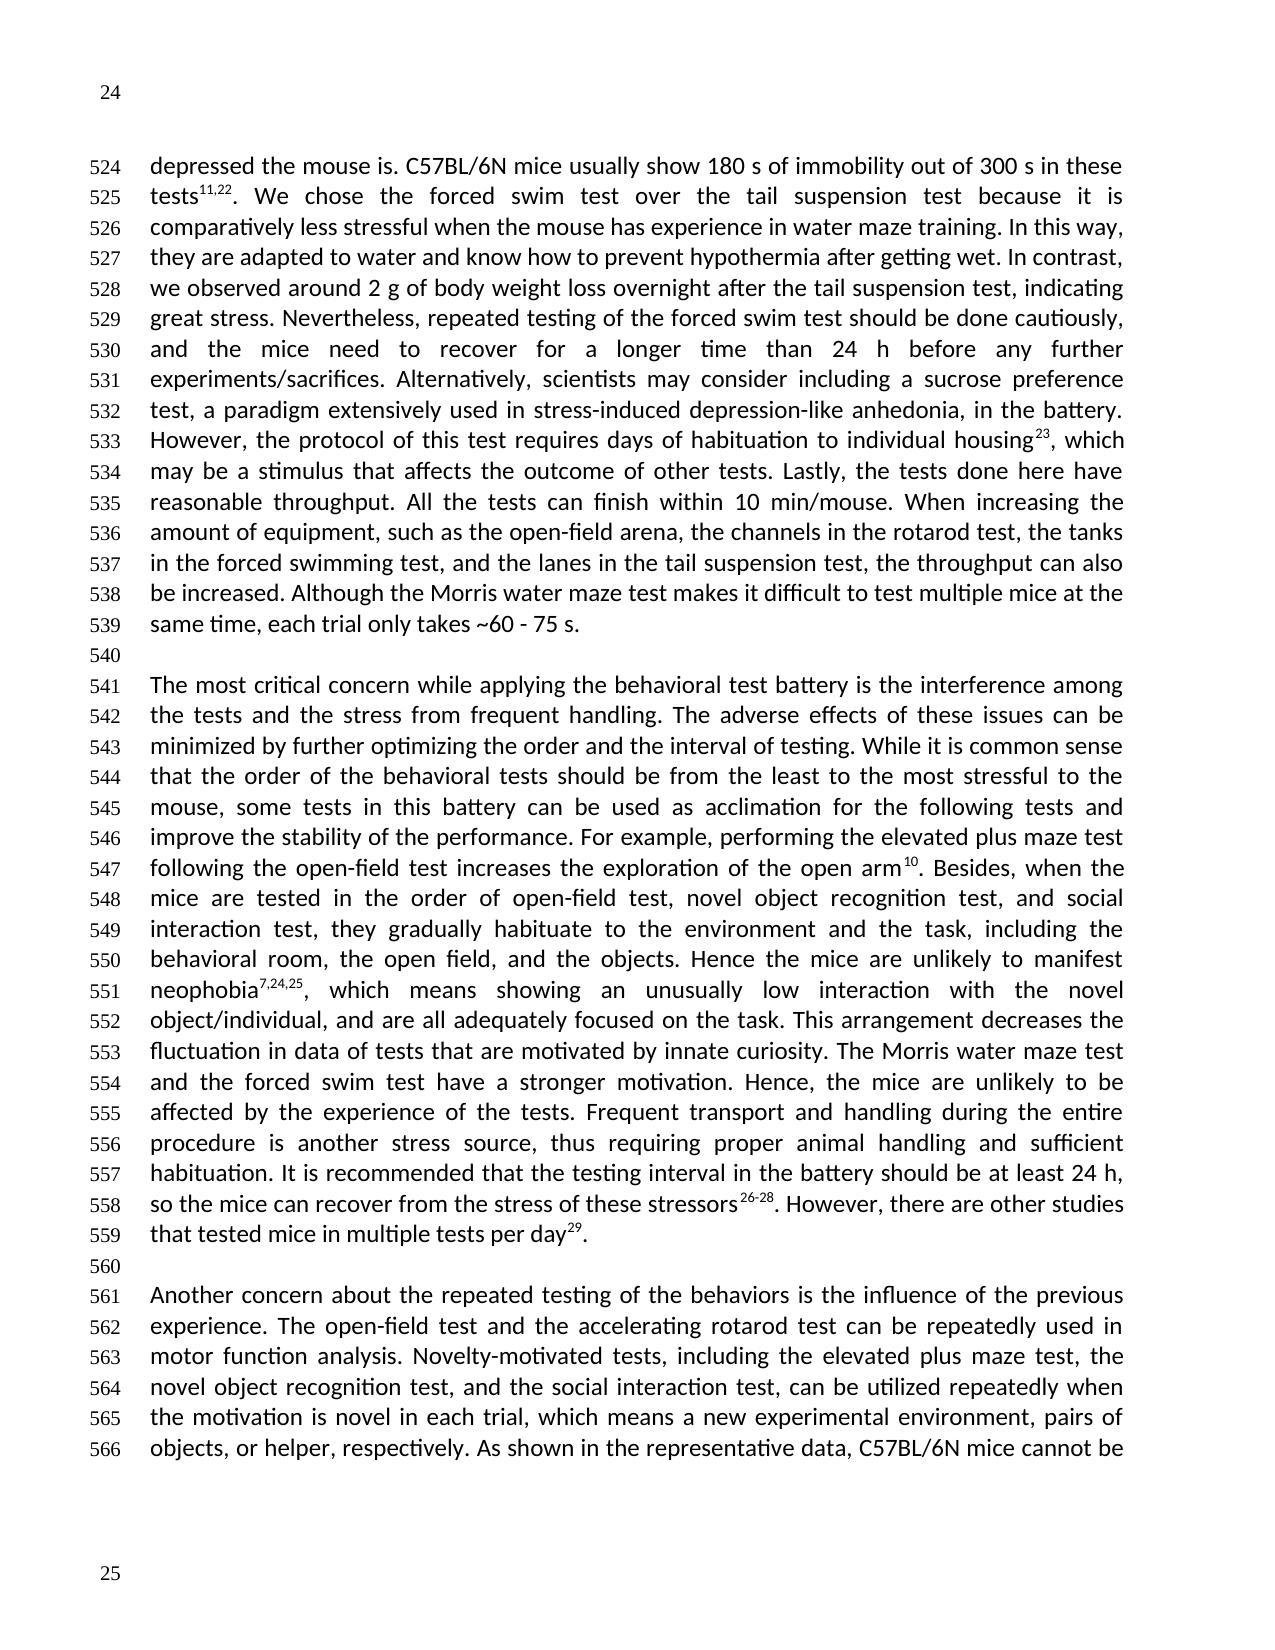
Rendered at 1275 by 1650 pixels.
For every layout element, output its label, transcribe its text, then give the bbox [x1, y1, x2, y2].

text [150, 150, 1125, 638]
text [150, 1279, 1125, 1462]
text The most critical concern while applying the behavioral test battery is the interference among the tests and the stress from frequent handling. The adverse effects of these issues can be minimized by further optimizing the order and the interval of testing. While it is common sense that the order of the behavioral tests should be from the least to the most stressful to the mouse, some tests in this battery can be used as acclimation for the following tests and improve the stability of the performance. For example, performing the elevated plus maze test following the open-field test increases the exploration of the open arm10. Besides, when the mice are tested in the order of open-field test, novel object recognition test, and social interaction test, they gradually habituate to the environment and the task, including the behavioral room, the open field, and the objects. Hence the mice are unlikely to manifest neophobia7,24,25, which means showing an unusually low interaction with the novel object/individual, and are all adequately focused on the task. This arrangement decreases the fluctuation in data of tests that are motivated by innate curiosity. The Morris water maze test and the forced swim test have a stronger motivation. Hence, the mice are unlikely to be affected by the experience of the tests. Frequent transport and handling during the entire procedure is another stress source, thus requiring proper animal handling and sufficient habituation. It is recommended that the testing interval in the battery should be at least 24 h, so the mice can recover from the stress of these stressors26-28. However, there are other studies that tested mice in multiple tests per day29. [150, 669, 1125, 1249]
